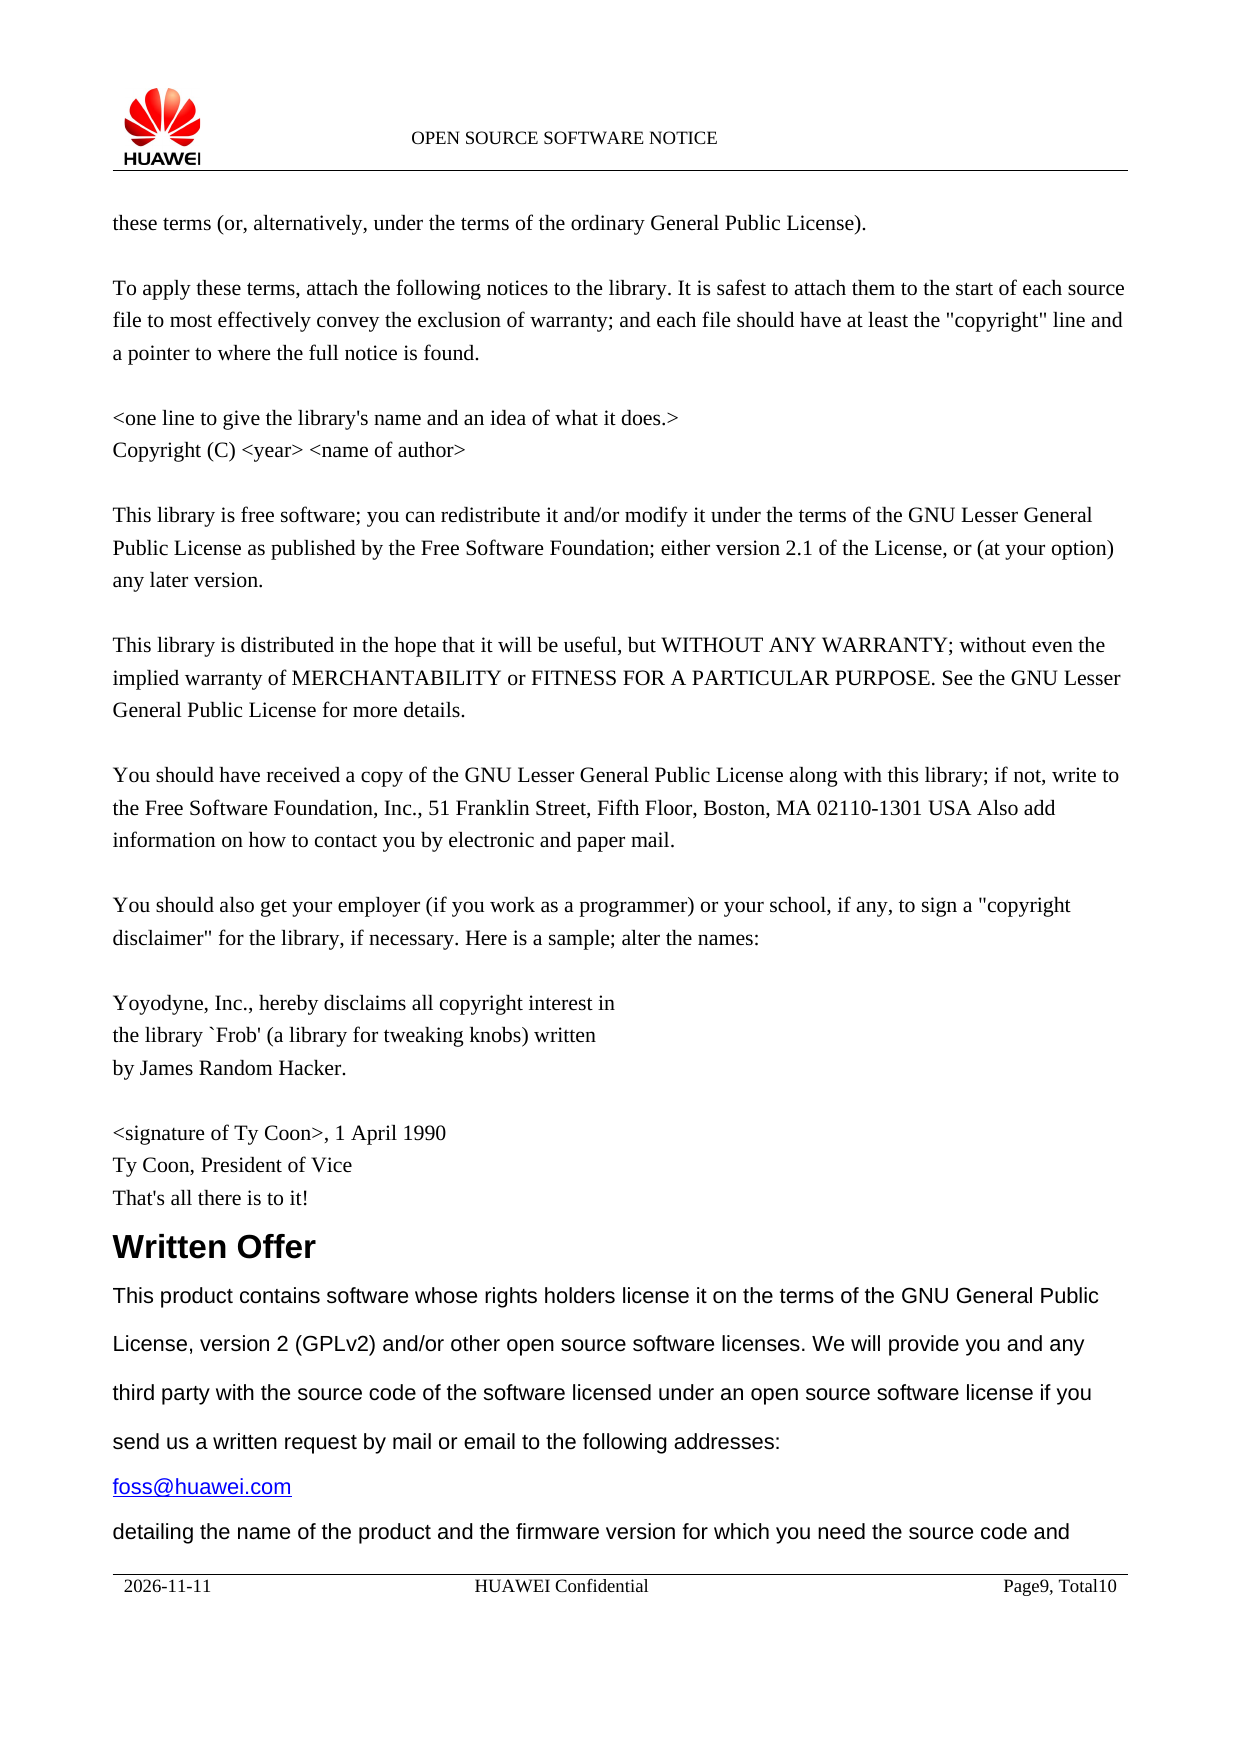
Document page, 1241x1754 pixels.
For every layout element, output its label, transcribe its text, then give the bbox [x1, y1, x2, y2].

text detailing the name of the product and the firmware version for which you need the source code and indicating how we can contact you. [112, 1515, 1128, 1548]
text This product contains software whose rights holders license it on the terms of the GNU General Public License, version 2 (GPLv2) and/or other open source software licenses. We will provide you and any third party with the source code of the software licensed under an open source software license if you send us a written request by mail or email to the following addresses: [112, 1279, 1128, 1458]
picture [124, 88, 201, 165]
text foss@huawei.com [112, 1470, 1128, 1503]
text Written Offer [112, 1214, 1128, 1279]
